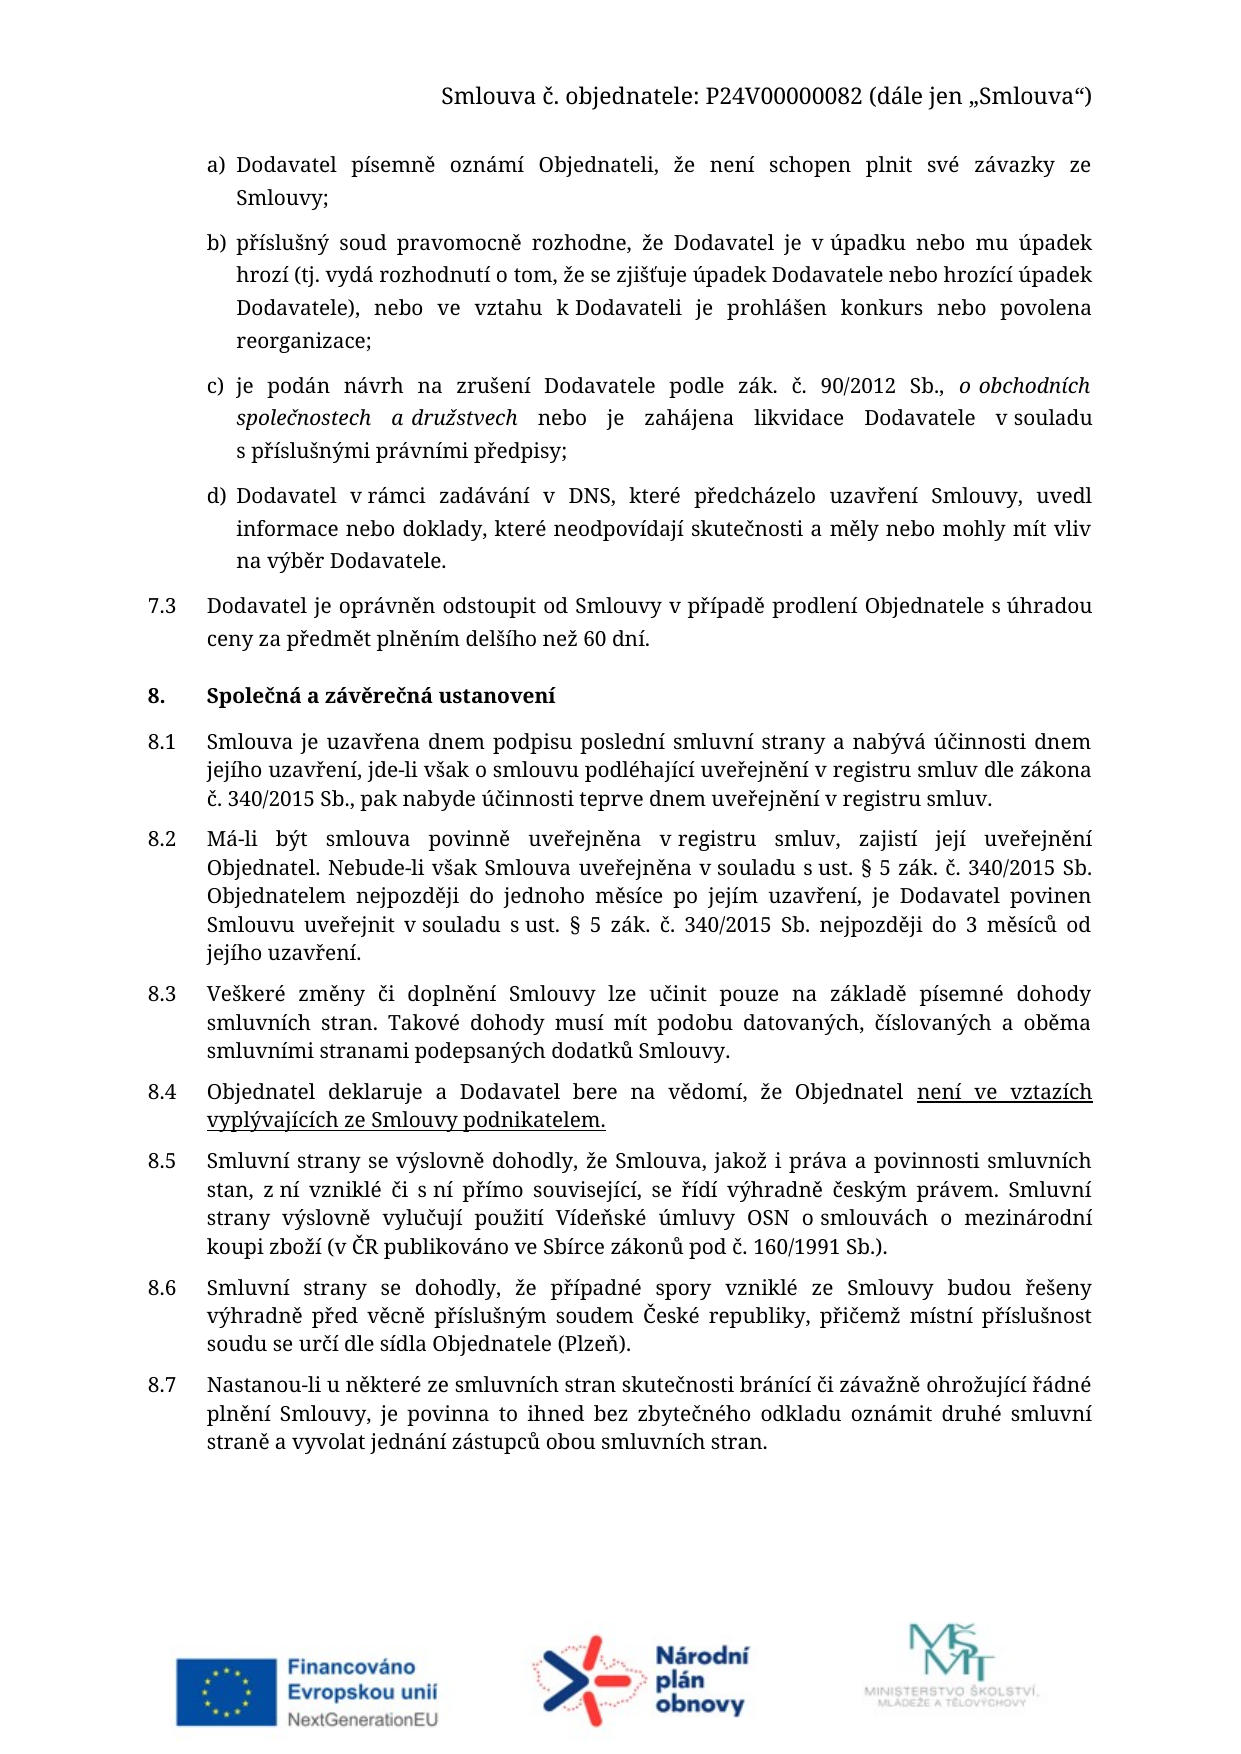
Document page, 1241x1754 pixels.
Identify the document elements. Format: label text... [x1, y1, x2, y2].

list Smluvní strany se dohodly, že případné spory vzniklé ze Smlouvy budou řešeny výhradně před věcně příslušným soudem České republiky, přičemž místní příslušnost soudu se určí dle sídla Objednatele (Plzeň). [148, 1273, 1093, 1358]
list Má-li být smlouva povinně uveřejněna v registru smluv, zajistí její uveřejnění Objednatel. Nebude-li však Smlouva uveřejněna v souladu s ust. § 5 zák. č. 340/2015 Sb. Objednatelem nejpozději do jednoho měsíce po jejím uzavření, je Dodavatel povinen Smlouvu uveřejnit v souladu s ust. § 5 zák. č. 340/2015 Sb. nejpozději do 3 měsíců od jejího uzavření. [148, 824, 1093, 967]
picture [147, 1577, 1093, 1754]
list Smlouva je uzavřena dnem podpisu poslední smluvní strany a nabývá účinnosti dnem jejího uzavření, jde-li však o smlouvu podléhající uveřejnění v registru smluv dle zákona č. 340/2015 Sb., pak nabyde účinnosti teprve dnem uveřejnění v registru smluv. [148, 727, 1093, 812]
list Dodavatel je oprávněn odstoupit od Smlouvy v případě prodlení Objednatele s úhradou ceny za předmět plněním delšího než 60 dní. [148, 591, 1093, 652]
list Dodavatel v rámci zadávání v DNS, které předcházelo uzavření Smlouvy, uvedl informace nebo doklady, které neodpovídají skutečnosti a měly nebo mohly mít vliv na výběr Dodavatele. [207, 481, 1093, 575]
list Nastanou-li u některé ze smluvních stran skutečnosti bránící či závažně ohrožující řádné plnění Smlouvy, je povinna to ihned bez zbytečného odkladu oznámit druhé smluvní straně a vyvolat jednání zástupců obou smluvních stran. [148, 1371, 1093, 1456]
list příslušný soud pravomocně rozhodne, že Dodavatel je v úpadku nebo mu úpadek hrozí (tj. vydá rozhodnutí o tom, že se zjišťuje úpadek Dodavatele nebo hrozící úpadek Dodavatele), nebo ve vztahu k Dodavateli je prohlášen konkurs nebo povolena reorganizace; [207, 228, 1093, 354]
list Smluvní strany se výslovně dohodly, že Smlouva, jakož i práva a povinnosti smluvních stan, z ní vzniklé či s ní přímo související, se řídí výhradně českým právem. Smluvní strany výslovně vylučují použití Vídeňské úmluvy OSN o smlouvách o mezinárodní koupi zboží (v ČR publikováno ve Sbírce zákonů pod č. 160/1991 Sb.). [148, 1146, 1093, 1260]
list Dodavatel písemně oznámí Objednateli, že není schopen plnit své závazky ze Smlouvy; [207, 150, 1093, 211]
list Objednatel deklaruje a Dodavatel bere na vědomí, že Objednatel není ve vztazích vyplývajících ze Smlouvy podnikatelem. [148, 1077, 1093, 1134]
list Společná a závěrečná ustanovení [148, 682, 1093, 710]
list je podán návrh na zrušení Dodavatele podle zák. č. 90/2012 Sb., o obchodních společnostech a družstvech nebo je zahájena likvidace Dodavatele v souladu s příslušnými právními předpisy; [207, 371, 1093, 464]
list Veškeré změny či doplnění Smlouvy lze učinit pouze na základě písemné dohody smluvních stran. Takové dohody musí mít podobu datovaných, číslovaných a oběma smluvními stranami podepsaných dodatků Smlouvy. [148, 979, 1093, 1064]
